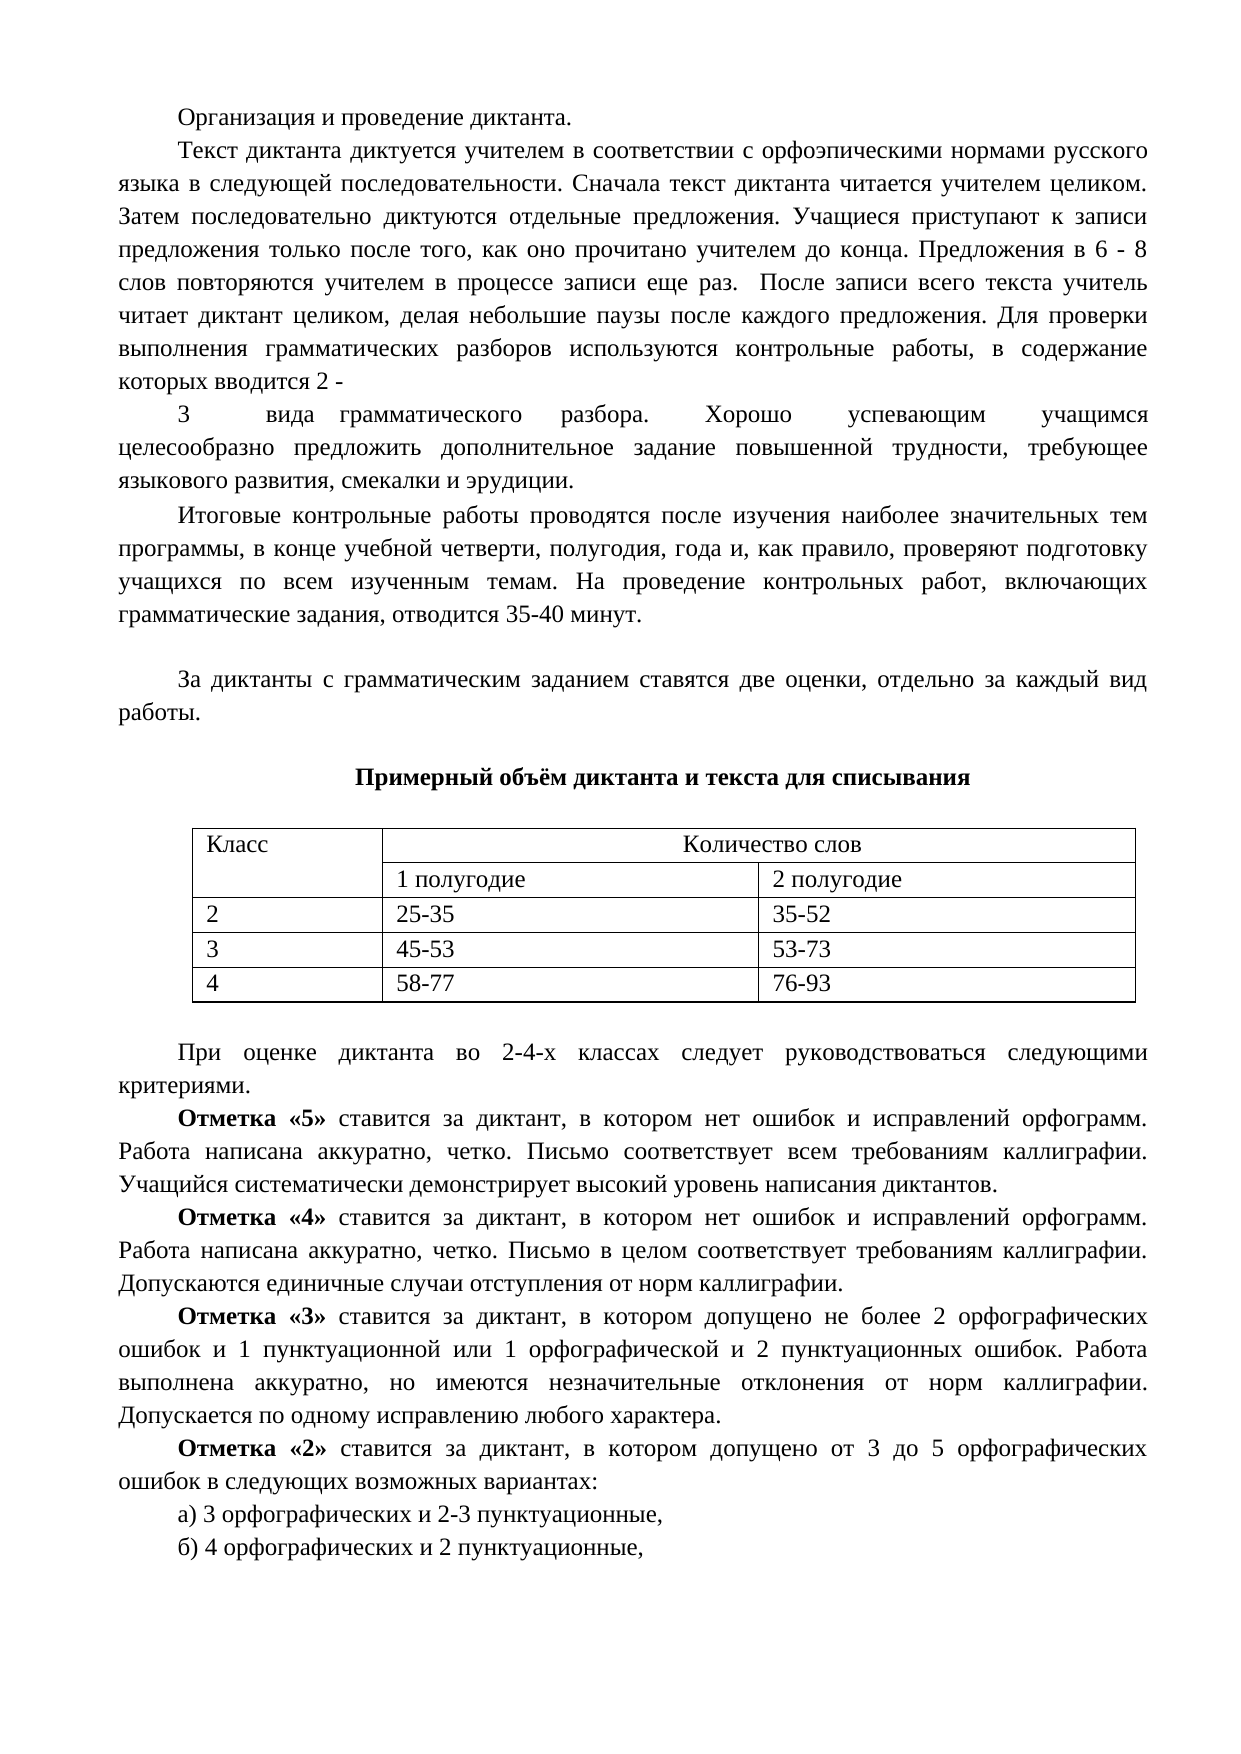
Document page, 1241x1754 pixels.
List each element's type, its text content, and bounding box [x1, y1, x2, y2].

table_cell 2 полугодие [759, 863, 1135, 897]
table_cell [669, 968, 758, 1001]
text При оценке диктанта во 2-4-х классах следует руководствоваться следующими критериями. [118, 1037, 1149, 1099]
text б) 4 орфографических и 2 пунктуационные, [118, 1532, 1149, 1561]
text Отметка «4» ставится за диктант, в котором нет ошибок и исправлений орфограмм. Работа написана аккуратно, четко. Письмо в целом соответствует требованиям каллиграфии. Допускаются единичные случаи отступления от норм каллиграфии. [118, 1202, 1149, 1297]
table_cell 1 полугодие [383, 863, 669, 897]
text Организация и проведение диктанта. [118, 102, 1149, 131]
text Текст диктанта диктуется учителем в соответствии с орфоэпическими нормами русского языка в следующей последовательности. Сначала текст диктанта читается учителем целиком. Затем последовательно диктуются отдельные предложения. Учащиеся приступают к записи предложения только после того, как оно прочитано учителем до конца. Предложения в 6 - 8 слов повторяются учителем в процессе записи еще раз. После записи всего текста учитель читает диктант целиком, делая небольшие паузы после каждого предложения. Для проверки выполнения грамматических разборов используются контрольные работы, в содержание которых вводится 2 - [118, 135, 1149, 395]
table_cell 25-35 [383, 898, 669, 932]
table_cell 35-52 [759, 898, 1135, 932]
text а) 3 орфографических и 2-3 пунктуационные, [118, 1499, 1149, 1528]
table_header Класс [193, 829, 382, 897]
table_cell 58-77 [383, 968, 669, 1001]
text Итоговые контрольные работы проводятся после изучения наиболее значительных тем программы, в конце учебной четверти, полугодия, года и, как правило, проверяют подготовку учащихся по всем изученным темам. На проведение контрольных работ, включающих грамматические задания, отводится 35-40 минут. [118, 500, 1149, 628]
table_cell 3 [193, 933, 382, 967]
table_header [383, 829, 669, 862]
text Примерный объём диктанта и текста для списывания [118, 762, 1149, 791]
table_cell 4 [193, 968, 382, 1001]
table_cell 53-73 [759, 933, 1135, 967]
table_cell [669, 863, 758, 897]
text Отметка «2» ставится за диктант, в котором допущено от 3 до 5 орфографических ошибок в следующих возможных вариантах: [118, 1433, 1149, 1495]
table_cell [669, 933, 758, 967]
text 3 вида грамматического разбора. Хорошо успевающим учащимся целесообразно предложить дополнительное задание повышенной трудности, требующее языкового развития, смекалки и эрудиции. [118, 399, 1149, 494]
table_cell [669, 898, 758, 932]
text За диктанты с грамматическим заданием ставятся две оценки, отдельно за каждый вид работы. [118, 664, 1149, 726]
table_cell 76-93 [759, 968, 1135, 1001]
table_cell 2 [193, 898, 382, 932]
table_header Количество слов [669, 829, 1135, 862]
table_cell 45-53 [383, 933, 669, 967]
text Отметка «3» ставится за диктант, в котором допущено не более 2 орфографических ошибок и 1 пунктуационной или 1 орфографической и 2 пунктуационных ошибок. Работа выполнена аккуратно, но имеются незначительные отклонения от норм каллиграфии. Допускается по одному исправлению любого характера. [118, 1301, 1149, 1429]
text Отметка «5» ставится за диктант, в котором нет ошибок и исправлений орфограмм. Работа написана аккуратно, четко. Письмо соответствует всем требованиям каллиграфии. Учащийся систематически демонстрирует высокий уровень написания диктантов. [118, 1103, 1149, 1198]
